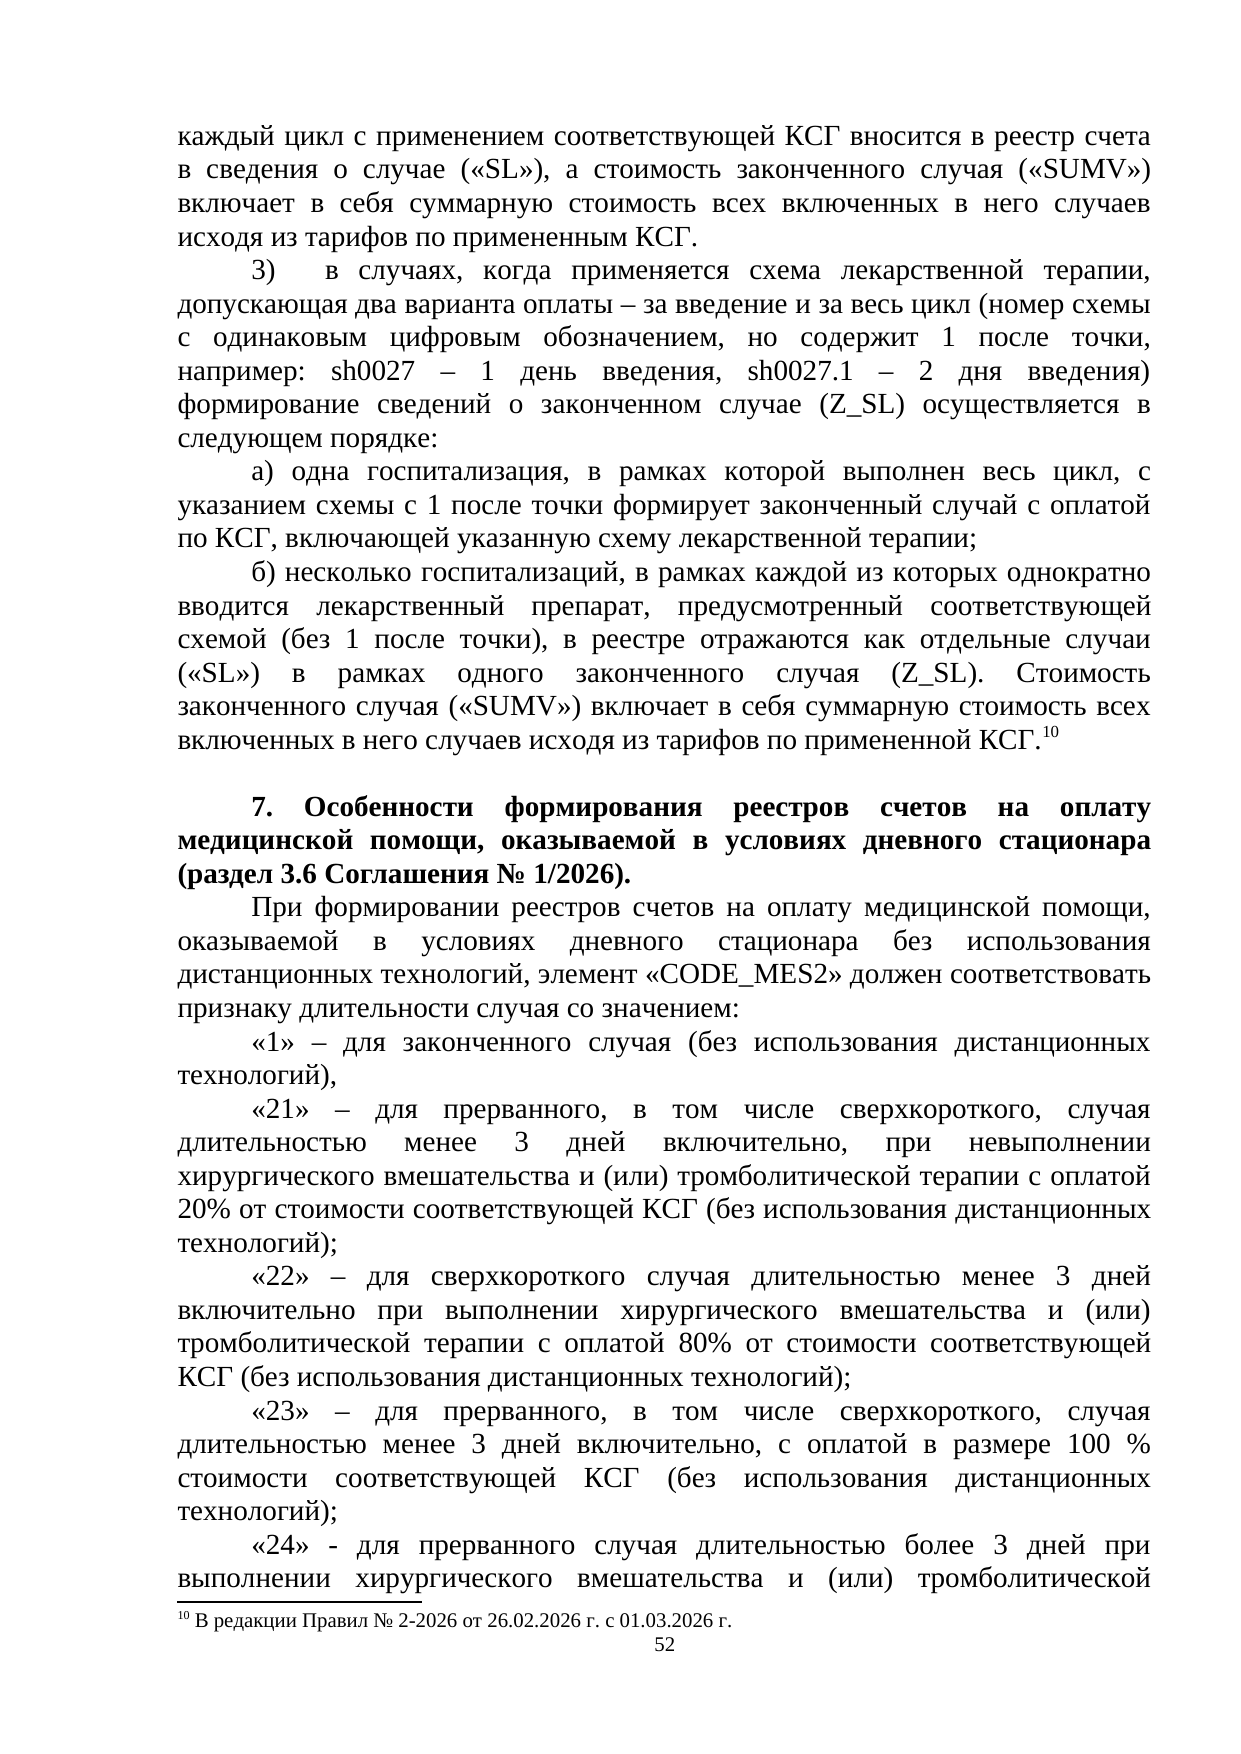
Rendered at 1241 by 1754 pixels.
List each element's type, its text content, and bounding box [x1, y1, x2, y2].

text 3) в случаях, когда применяется схема лекарственной терапии, допускающая два варианта оплаты – за введение и за весь цикл (номер схемы с одинаковым цифровым обозначением, но содержит 1 после точки, например: sh0027 – 1 день введения, sh0027.1 – 2 дня введения) формирование сведений о законченном случае (Z_SL) осуществляется в следующем порядке: [177, 252, 1152, 453]
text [177, 118, 1152, 252]
text б) несколько госпитализаций, в рамках каждой из которых однократно вводится лекарственный препарат, предусмотренный соответствующей схемой (без 1 после точки), в реестре отражаются как отдельные случаи («SL») в рамках одного законченного случая (Z_SL). Стоимость законченного случая («SUMV») включает в себя суммарную стоимость всех включенных в него случаев исходя из тарифов по примененной КСГ. [177, 554, 1152, 755]
text «23» – для прерванного, в том числе сверхкороткого, случая длительностью менее 3 дней включительно, с оплатой в размере 100 % стоимости соответствующей КСГ (без использования дистанционных технологий); [177, 1393, 1152, 1527]
text «21» – для прерванного, в том числе сверхкороткого, случая длительностью менее 3 дней включительно, при невыполнении хирургического вмешательства и (или) тромболитической терапии с оплатой 20% от стоимости соответствующей КСГ (без использования дистанционных технологий); [177, 1091, 1152, 1258]
text 7. Особенности формирования реестров счетов на оплату медицинской помощи, оказываемой в условиях дневного стационара (раздел 3.6 Соглашения № 1/2026). [177, 789, 1152, 889]
text При формировании реестров счетов на оплату медицинской помощи, оказываемой в условиях дневного стационара без использования дистанционных технологий, элемент «CODE_MES2» должен соответствовать признаку длительности случая со значением: [177, 889, 1152, 1024]
text а) одна госпитализация, в рамках которой выполнен весь цикл, с указанием схемы с 1 после точки формирует законченный случай с оплатой по КСГ, включающей указанную схему лекарственной терапии; [177, 453, 1152, 554]
text «1» – для законченного случая (без использования дистанционных технологий), [177, 1024, 1152, 1091]
text «22» – для сверхкороткого случая длительностью менее 3 дней включительно при выполнении хирургического вмешательства и (или) тромболитической терапии с оплатой 80% от стоимости соответствующей КСГ (без использования дистанционных технологий); [177, 1258, 1152, 1393]
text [177, 1527, 1152, 1594]
